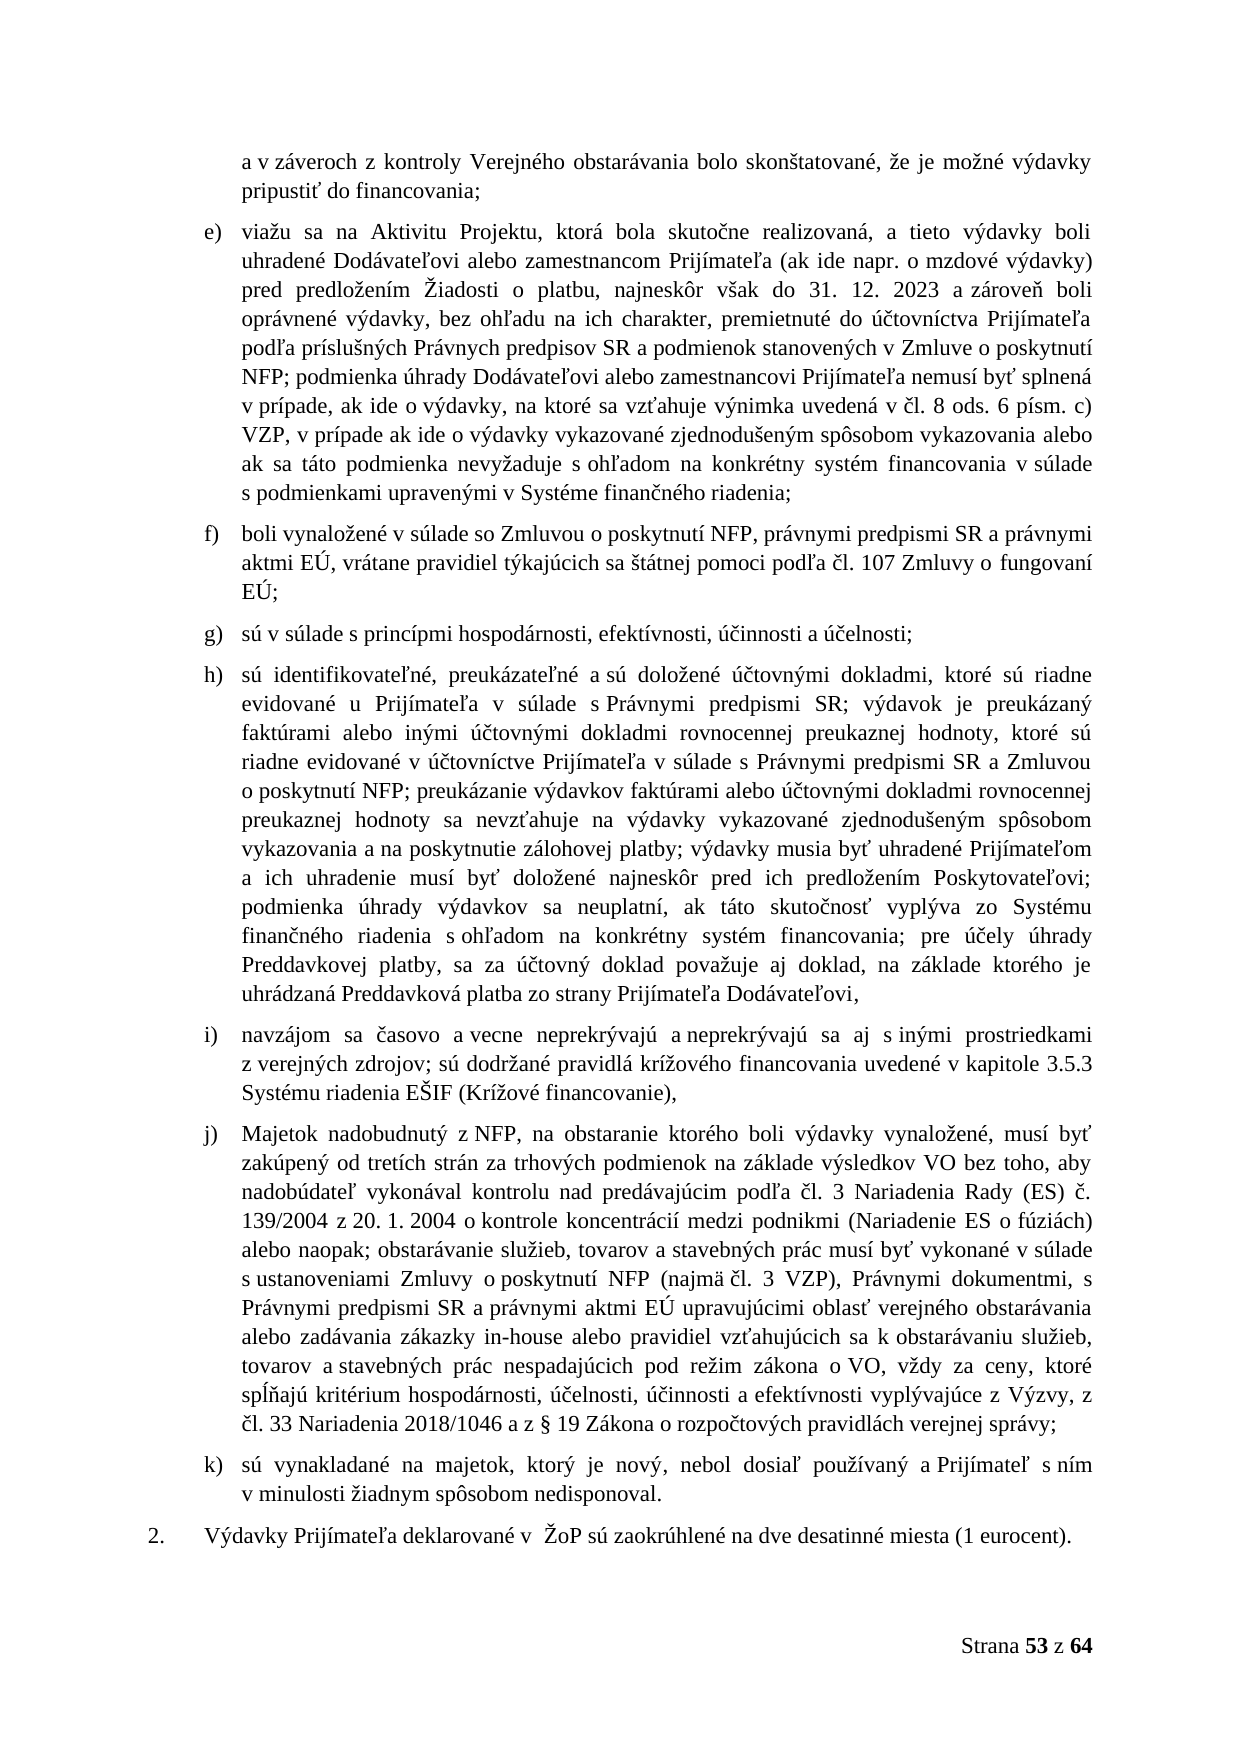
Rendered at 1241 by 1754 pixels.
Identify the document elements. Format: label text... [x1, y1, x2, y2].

list Výdavky Prijímateľa deklarované v ŽoP sú zaokrúhlené na dve desatinné miesta (1 eurocent). [148, 1522, 1092, 1548]
list viažu sa na Aktivitu Projektu, ktorá bola skutočne realizovaná, a tieto výdavky boli uhradené Dodávateľovi alebo zamestnancom Prijímateľa (ak ide napr. o mzdové výdavky) pred predložením Žiadosti o platbu, najneskôr však do 31. 12. 2023 a zároveň boli oprávnené výdavky, bez ohľadu na ich charakter, premietnuté do účtovníctva Prijímateľa podľa príslušných Právnych predpisov SR a podmienok stanovených v Zmluve o poskytnutí NFP; podmienka úhrady Dodávateľovi alebo zamestnancovi Prijímateľa nemusí byť splnená v prípade, ak ide o výdavky, na ktoré sa vzťahuje výnimka uvedená v čl. 8 ods. 6 písm. c) VZP, v prípade ak ide o výdavky vykazované zjednodušeným spôsobom vykazovania alebo ak sa táto podmienka nevyžaduje s ohľadom na konkrétny systém financovania v súlade s podmienkami upravenými v Systéme finančného riadenia; [204, 218, 1092, 505]
list Majetok nadobudnutý z NFP, na obstaranie ktorého boli výdavky vynaložené, musí byť zakúpený od tretích strán za trhových podmienok na základe výsledkov VO bez toho, aby nadobúdateľ vykonával kontrolu nad predávajúcim podľa čl. 3 Nariadenia Rady (ES) č. 139/2004 z 20. 1. 2004 o kontrole koncentrácií medzi podnikmi (Nariadenie ES o fúziách) alebo naopak; obstarávanie služieb, tovarov a stavebných prác musí byť vykonané v súlade s ustanoveniami Zmluvy o poskytnutí NFP (najmä čl. 3 VZP), Právnymi dokumentmi, s Právnymi predpismi SR a právnymi aktmi EÚ upravujúcimi oblasť verejného obstarávania alebo zadávania zákazky in-house alebo pravidiel vzťahujúcich sa k obstarávaniu služieb, tovarov a stavebných prác nespadajúcich pod režim zákona o VO, vždy za ceny, ktoré spĺňajú kritérium hospodárnosti, účelnosti, účinnosti a efektívnosti vyplývajúce z Výzvy, z čl. 33 Nariadenia 2018/1046 a z § 19 Zákona o rozpočtových pravidlách verejnej správy; [204, 1120, 1092, 1436]
list sú v súlade s princípmi hospodárnosti, efektívnosti, účinnosti a účelnosti; [204, 619, 1092, 646]
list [204, 148, 1092, 203]
list sú identifikovateľné, preukázateľné a sú doložené účtovnými dokladmi, ktoré sú riadne evidované u Prijímateľa v súlade s Právnymi predpismi SR; výdavok je preukázaný faktúrami alebo inými účtovnými dokladmi rovnocennej preukaznej hodnoty, ktoré sú riadne evidované v účtovníctve Prijímateľa v súlade s Právnymi predpismi SR a Zmluvou o poskytnutí NFP; preukázanie výdavkov faktúrami alebo účtovnými dokladmi rovnocennej preukaznej hodnoty sa nevzťahuje na výdavky vykazované zjednodušeným spôsobom vykazovania a na poskytnutie zálohovej platby; výdavky musia byť uhradené Prijímateľom a ich uhradenie musí byť doložené najneskôr pred ich predložením Poskytovateľovi; podmienka úhrady výdavkov sa neuplatní, ak táto skutočnosť vyplýva zo Systému finančného riadenia s ohľadom na konkrétny systém financovania; pre účely úhrady Preddavkovej platby, sa za účtovný doklad považuje aj doklad, na základe ktorého je uhrádzaná Preddavková platba zo strany Prijímateľa Dodávateľovi, [204, 661, 1092, 1006]
list sú vynakladané na majetok, ktorý je nový, nebol dosiaľ používaný a Prijímateľ s ním v minulosti žiadnym spôsobom nedisponoval. [204, 1451, 1092, 1507]
list navzájom sa časovo a vecne neprekrývajú a neprekrývajú sa aj s inými prostriedkami z verejných zdrojov; sú dodržané pravidlá krížového financovania uvedené v kapitole 3.5.3 Systému riadenia EŠIF (Krížové financovanie), [204, 1021, 1092, 1105]
list boli vynaložené v súlade so Zmluvou o poskytnutí NFP, právnymi predpismi SR a právnymi aktmi EÚ, vrátane pravidiel týkajúcich sa štátnej pomoci podľa čl. 107 Zmluvy o fungovaní EÚ; [204, 520, 1092, 604]
